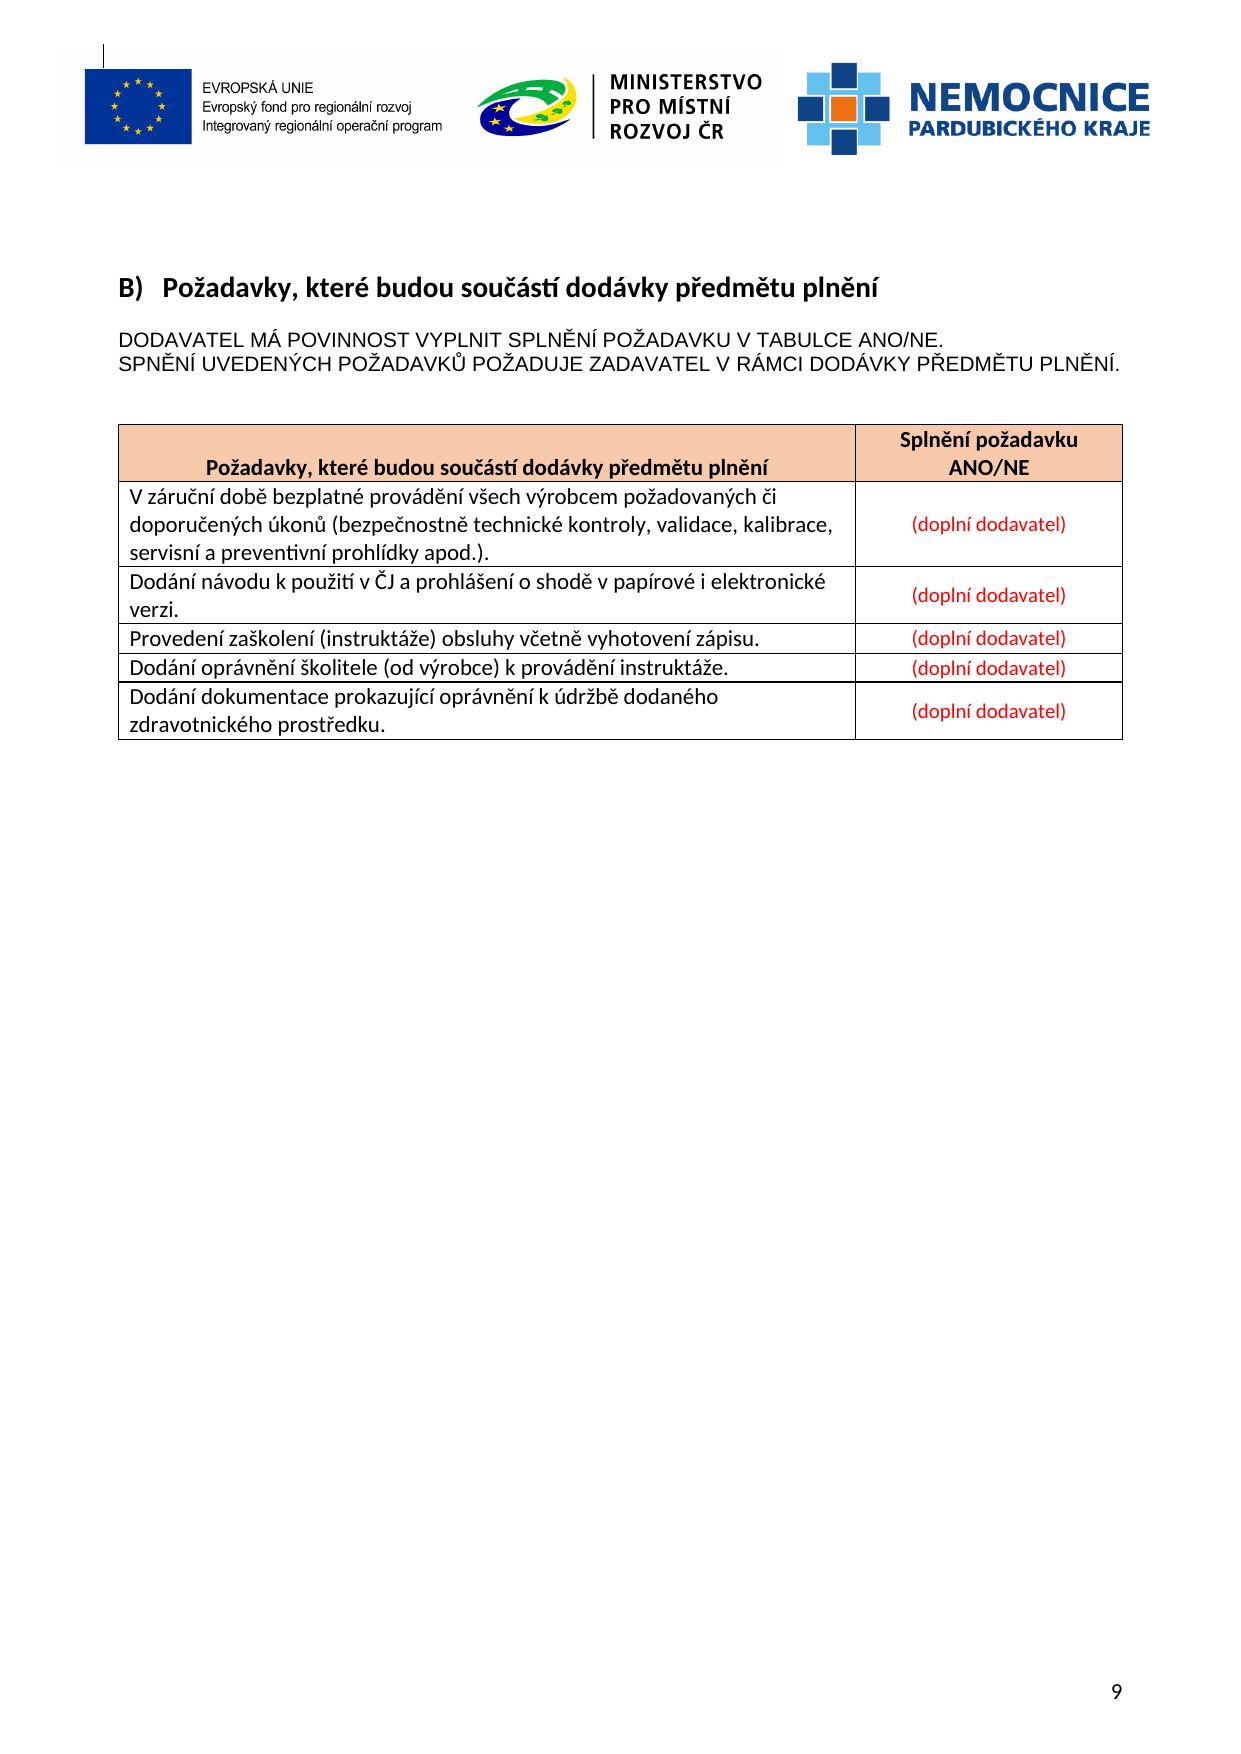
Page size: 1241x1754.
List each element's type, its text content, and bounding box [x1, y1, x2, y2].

picture [61, 43, 784, 169]
table_cell Dodání oprávnění školitele (od výrobce) k provádění instruktáže. [119, 654, 855, 681]
text DODAVATEL MÁ POVINNOST VYPLNIT SPLNĚNÍ POŽADAVKU V TABULCE ANO/NE. [118, 328, 1122, 352]
text SPNĚNÍ UVEDENÝCH POŽADAVKŮ POŽADUJE ZADAVATEL V RÁMCI DODÁVKY PŘEDMĚTU PLNĚNÍ. [118, 352, 1122, 376]
table_cell Dodání návodu k použití v ČJ a prohlášení o shodě v papírové i elektronické verzi. [119, 567, 855, 623]
table_cell V záruční době bezplatné provádění všech výrobcem požadovaných či doporučených úkonů (bezpečnostně technické kontroly, validace, kalibrace, servisní a preventivní prohlídky apod.). [119, 482, 855, 566]
table_cell (doplní dodavatel) [856, 482, 1122, 566]
table_cell (doplní dodavatel) [856, 683, 1122, 738]
list Požadavky, které budou součástí dodávky předmětu plnění [118, 269, 1122, 304]
table_cell (doplní dodavatel) [856, 624, 1122, 652]
picture [796, 61, 1150, 156]
table_cell (doplní dodavatel) [856, 567, 1122, 623]
table_header Splnění požadavku ANO/NE [856, 425, 1122, 481]
table_cell Provedení zaškolení (instruktáže) obsluhy včetně vyhotovení zápisu. [119, 624, 855, 652]
table_cell Dodání dokumentace prokazující oprávnění k údržbě dodaného zdravotnického prostředku. [119, 683, 855, 738]
table_header Požadavky, které budou součástí dodávky předmětu plnění [119, 425, 855, 481]
table_cell (doplní dodavatel) [856, 654, 1122, 681]
